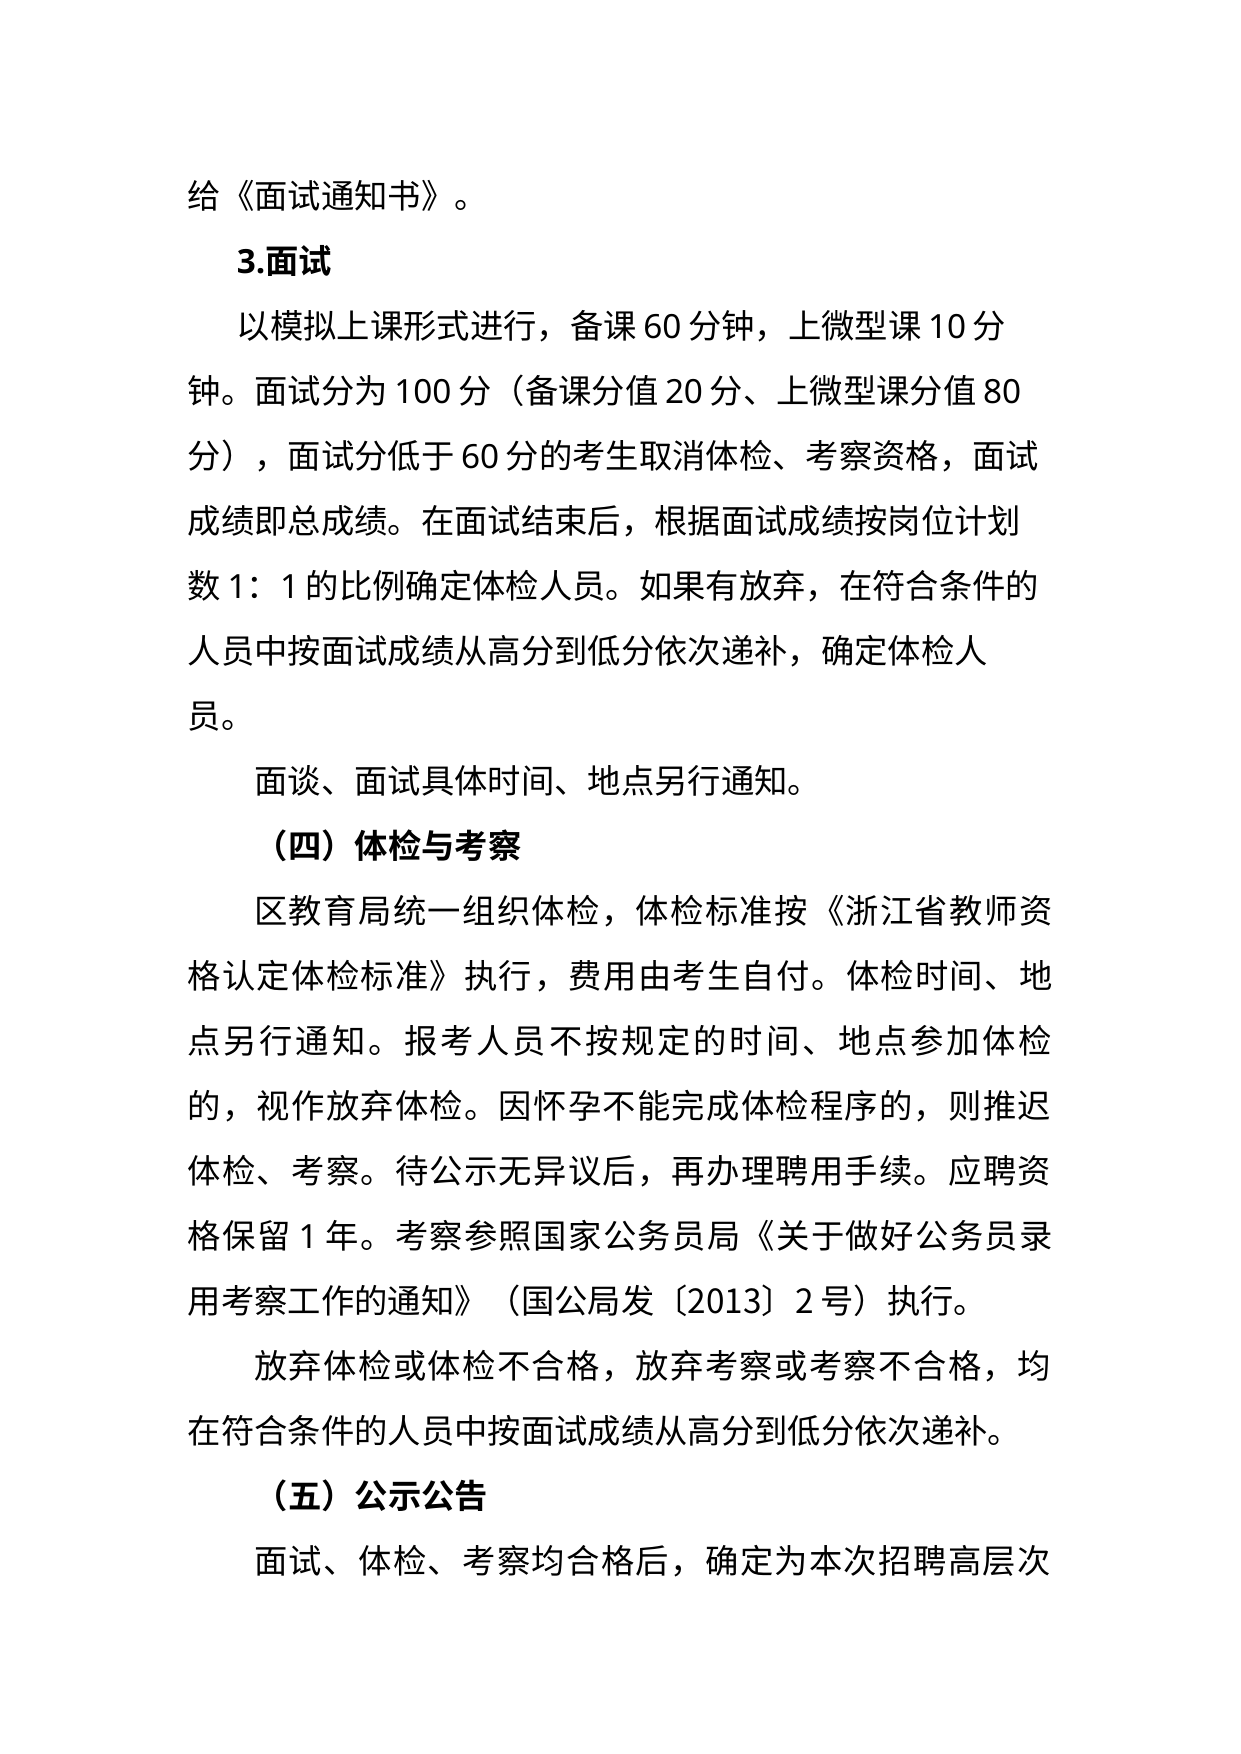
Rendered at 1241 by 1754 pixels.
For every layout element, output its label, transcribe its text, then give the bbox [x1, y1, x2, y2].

text 区教育局统一组织体检，体检标准按《浙江省教师资格认定体检标准》执行，费用由考生自付。体检时间、地点另行通知。报考人员不按规定的时间、地点参加体检的，视作放弃体检。因怀孕不能完成体检程序的，则推迟体检、考察。待公示无异议后，再办理聘用手续。应聘资格保留1年。考察参照国家公务员局《关于做好公务员录用考察工作的通知》（国公局发〔2013〕2号）执行。 [187, 877, 1053, 1332]
text （五）公示公告 [187, 1462, 1053, 1527]
text 面谈、面试具体时间、地点另行通知。 [187, 747, 1053, 812]
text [187, 162, 1053, 227]
text （四）体检与考察 [187, 812, 1053, 877]
text 放弃体检或体检不合格，放弃考察或考察不合格，均在符合条件的人员中按面试成绩从高分到低分依次递补。 [187, 1332, 1053, 1462]
text 3.面试 [187, 227, 1053, 292]
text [187, 1527, 1053, 1592]
text 以模拟上课形式进行，备课60分钟，上微型课10分钟。面试分为100分（备课分值20分、上微型课分值80分），面试分低于60分的考生取消体检、考察资格，面试成绩即总成绩。在面试结束后，根据面试成绩按岗位计划数1：1的比例确定体检人员。如果有放弃，在符合条件的人员中按面试成绩从高分到低分依次递补，确定体检人员。 [187, 292, 1053, 747]
